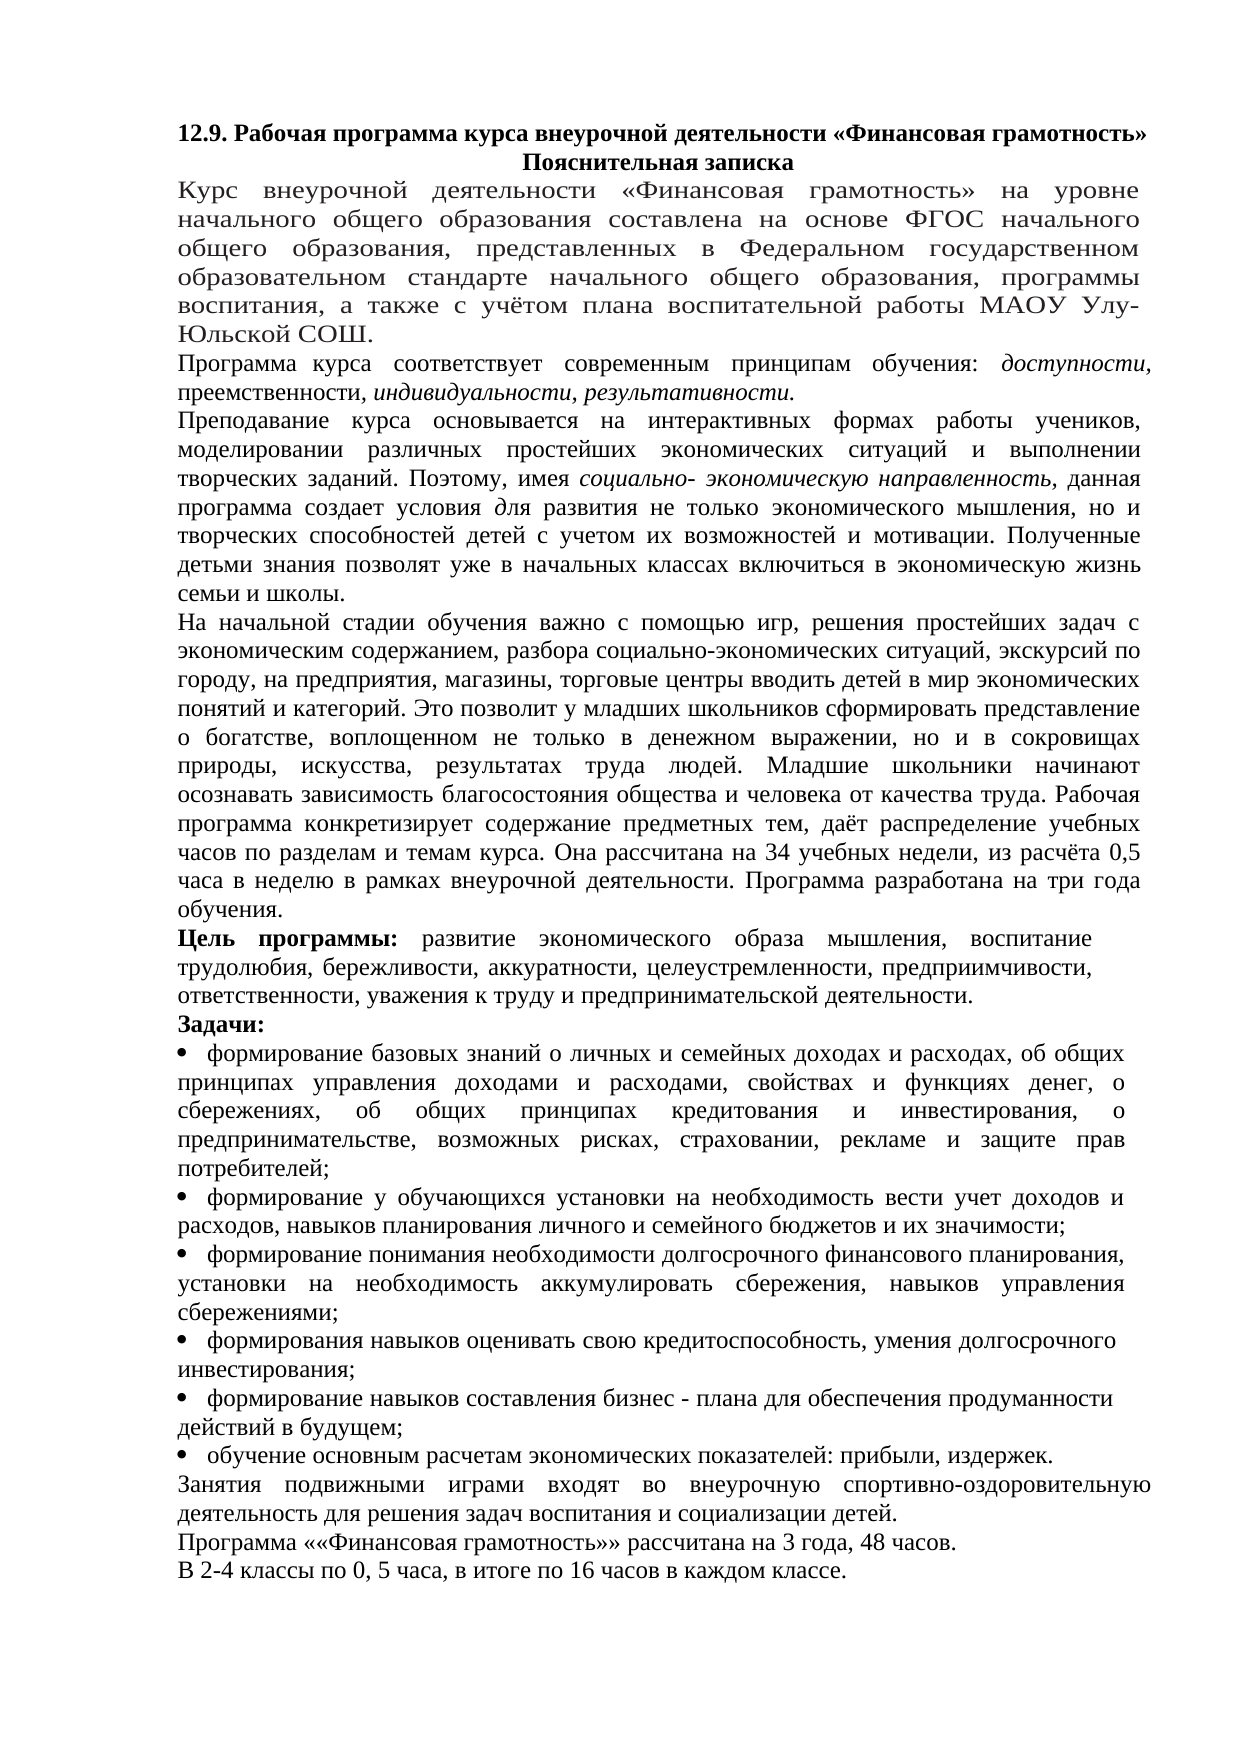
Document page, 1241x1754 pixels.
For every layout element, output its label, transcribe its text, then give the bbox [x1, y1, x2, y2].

text Преподавание курса основывается на интерактивных формах работы учеников, моделировании различных простейших экономических ситуаций и выполнении творческих заданий. Поэтому, имея социально- экономическую направленность, данная программа создает условия для развития не только экономического мышления, но и творческих способностей детей с учетом их возможностей и мотивации. Полученные детьми знания позволят уже в начальных классах включиться в экономическую жизнь семьи и школы. [177, 406, 1141, 607]
text Курс внеурочной деятельности «Финансовая грамотность» на уровне начального общего образования составлена на основе ФГОС начального общего образования, представленных в Федеральном государственном образовательном стандарте начального общего образования, программы воспитания, а также с учётом плана воспитательной работы МАОУ Улу-Юльской СОШ. [177, 176, 1140, 348]
subtitle Задачи: [177, 1009, 1152, 1038]
text Программа курса соответствует современным принципам обучения: доступности, преемственности, индивидуальности, результативности. [177, 348, 1152, 406]
list формирование базовых знаний о личных и семейных доходах и расходах, об общих принципах управления доходами и расходами, свойствах и функциях денег, о сбережениях, об общих принципах кредитования и инвестирования, о предпринимательстве, возможных рисках, страховании, рекламе и защите прав потребителей; [177, 1038, 1126, 1182]
text Программа ««Финансовая грамотность»» рассчитана на 3 года, 48 часов. [177, 1527, 1152, 1556]
text На начальной стадии обучения важно с помощью игр, решения простейших задач с экономическим содержанием, разбора социально-экономических ситуаций, экскурсий по городу, на предприятия, магазины, торговые центры вводить детей в мир экономических понятий и категорий. Это позволит у младших школьников сформировать представление о богатстве, воплощенном не только в денежном выражении, но и в сокровищах природы, искусства, результатах труда людей. Младшие школьники начинают осознавать зависимость благосостояния общества и человека от качества труда. Рабочая программа конкретизирует содержание предметных тем, даёт распределение учебных часов по разделам и темам курса. Она рассчитана на 34 учебных недели, из расчёта 0,5 часа в неделю в рамках внеурочной деятельности. Программа разработана на три года обучения. [177, 607, 1141, 923]
list обучение основным расчетам экономических показателей: прибыли, издержек. [177, 1441, 1152, 1469]
list формирование у обучающихся установки на необходимость вести учет доходов и расходов, навыков планирования личного и семейного бюджетов и их значимости; [177, 1182, 1125, 1239]
text Пояснительная записка [177, 147, 1139, 176]
text 12.9. Рабочая программа курса внеурочной деятельности «Финансовая грамотность» [177, 118, 1152, 147]
text Занятия подвижными играми входят во внеурочную спортивно-оздоровительную деятельность для решения задач воспитания и социализации детей. [177, 1469, 1152, 1527]
list формирование понимания необходимости долгосрочного финансового планирования, установки на необходимость аккумулировать сбережения, навыков управления сбережениями; [177, 1239, 1125, 1326]
text В 2-4 классы по 0, 5 часа, в итоге по 16 часов в каждом классе. [177, 1556, 1141, 1584]
text Цель программы: развитие экономического образа мышления, воспитание трудолюбия, бережливости, аккуратности, целеустремленности, предприимчивости, ответственности, уважения к труду и предпринимательской деятельности. [177, 923, 1093, 1009]
list формирование навыков составления бизнес - плана для обеспечения продуманности действий в будущем; [177, 1383, 1114, 1441]
list формирования навыков оценивать свою кредитоспособность, умения долгосрочного инвестирования; [177, 1326, 1116, 1383]
